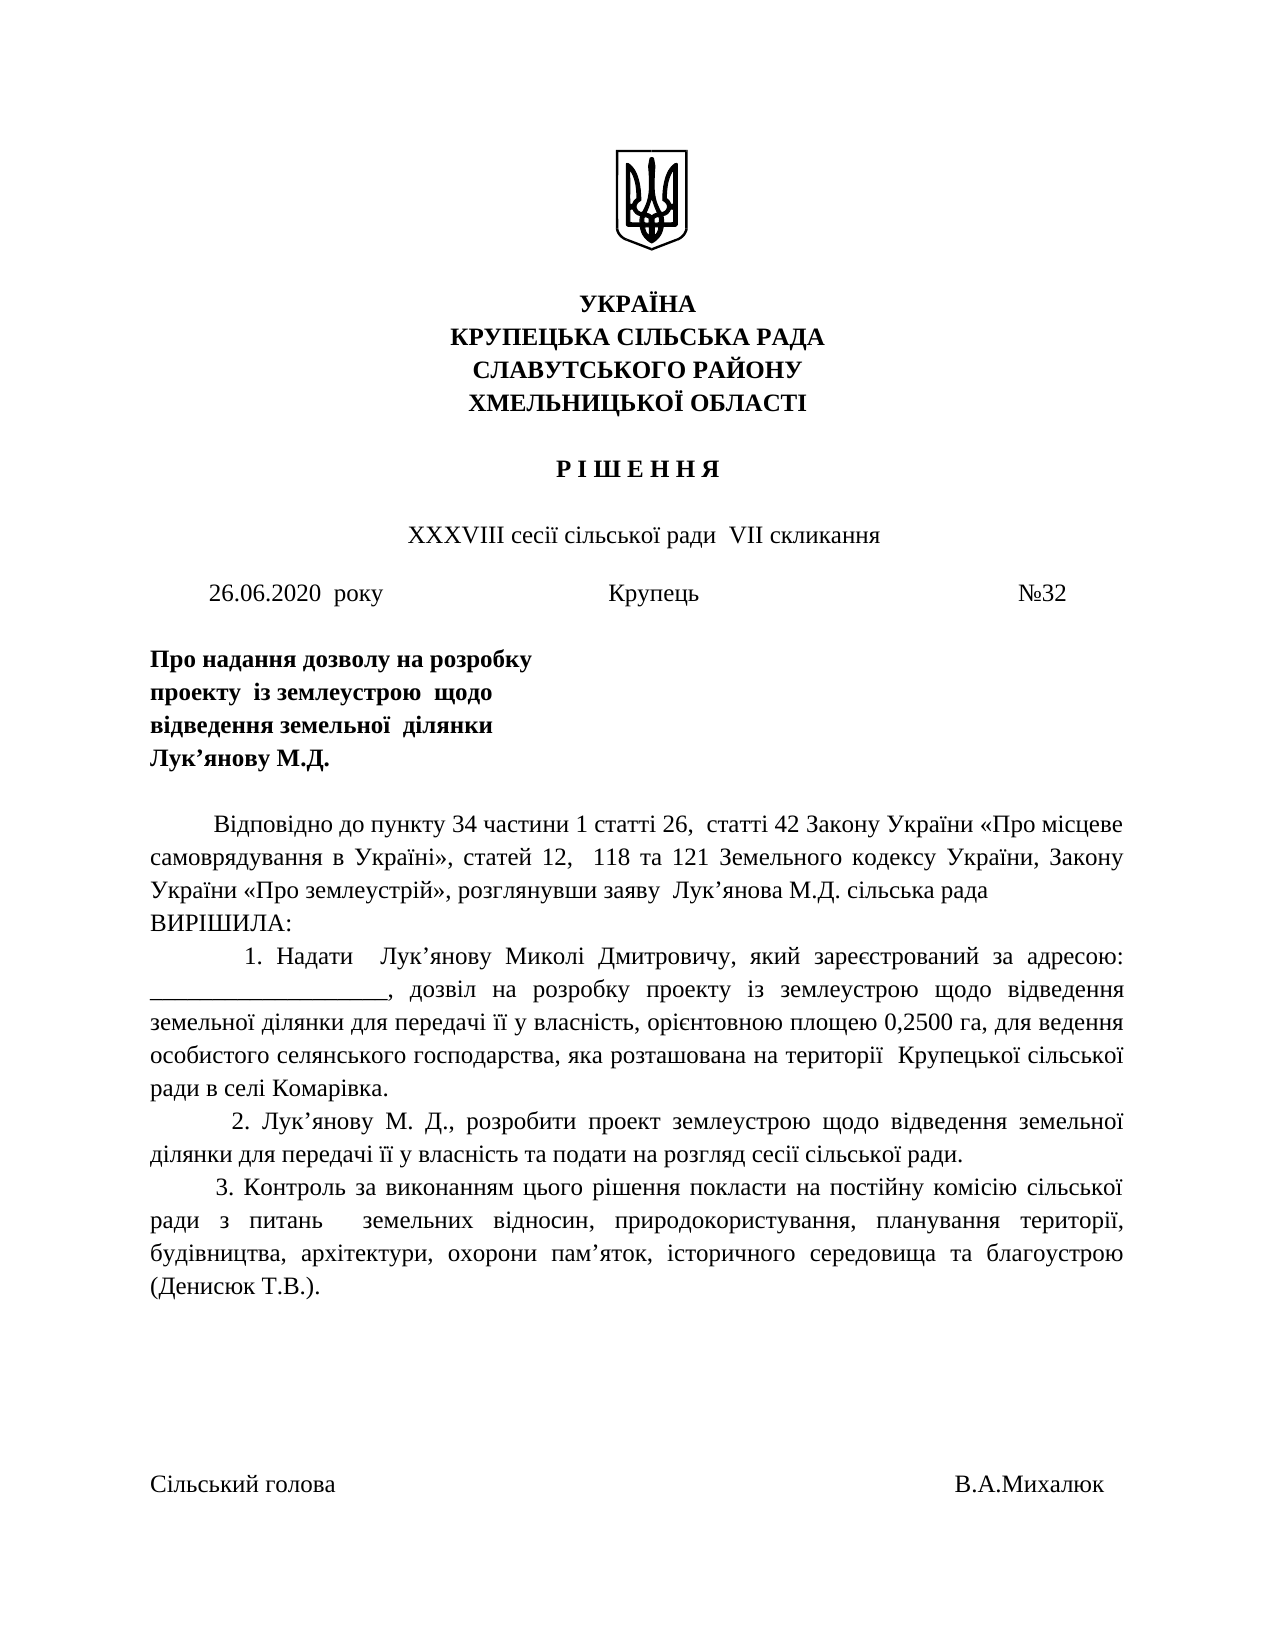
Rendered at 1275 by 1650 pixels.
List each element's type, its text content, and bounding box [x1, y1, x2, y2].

text Р І Ш Е Н Н Я [150, 454, 1125, 483]
text відведення земельної ділянки [150, 710, 1125, 738]
text КРУПЕЦЬКА СІЛЬСЬКА РАДА [150, 322, 1125, 351]
text СЛАВУТСЬКОГО РАЙОНУ [150, 355, 1125, 384]
text Відповідно до пункту 34 частини 1 статті 26, статті 42 Закону України «Про місцеве самоврядування в Україні», статей 12, 118 та 121 Земельного кодексу України, Закону України «Про землеустрій», розглянувши заяву Лук’янова М.Д. сільська рада [150, 809, 1125, 904]
text Лук’янову М.Д. [150, 743, 1125, 772]
text ВИРІШИЛА: [150, 908, 1125, 937]
text 3. Контроль за виконанням цього рішення покласти на постійну комісію сільської ради з питань земельних відносин, природокористування, планування території, будівництва, архітектури, охорони пам’яток, історичного середовища та благоустрою (Денисюк Т.В.). [150, 1172, 1125, 1300]
text ХХХVІІІ сесії сільської ради VІІ скликання [150, 520, 1125, 549]
text 2. Лук’янову М. Д., розробити проект землеустрою щодо відведення земельної ділянки для передачі її у власність та подати на розгляд сесії сільської ради. [150, 1106, 1125, 1168]
text ХМЕЛЬНИЦЬКОЇ ОБЛАСТІ [150, 388, 1125, 417]
text Про надання дозволу на розробку [150, 644, 1125, 672]
text УКРАЇНА [150, 289, 1125, 318]
text проекту із землеустрою щодо [150, 677, 1125, 706]
text 26.06.2020 року Крупець №32 [150, 578, 1125, 606]
text Сільський голова В.А.Михалюк [150, 1469, 1125, 1498]
text 1. Надати Лук’янову Миколі Дмитровичу, який зареєстрований за адресою: ___________________, дозвіл на розробку проекту із землеустрою щодо відведення земельної ділянки для передачі її у власність, орієнтовною площею 0,2500 га, для ведення особистого селянського господарства, яка розташована на території Крупецької сільської ради в селі Комарівка. [150, 941, 1125, 1102]
